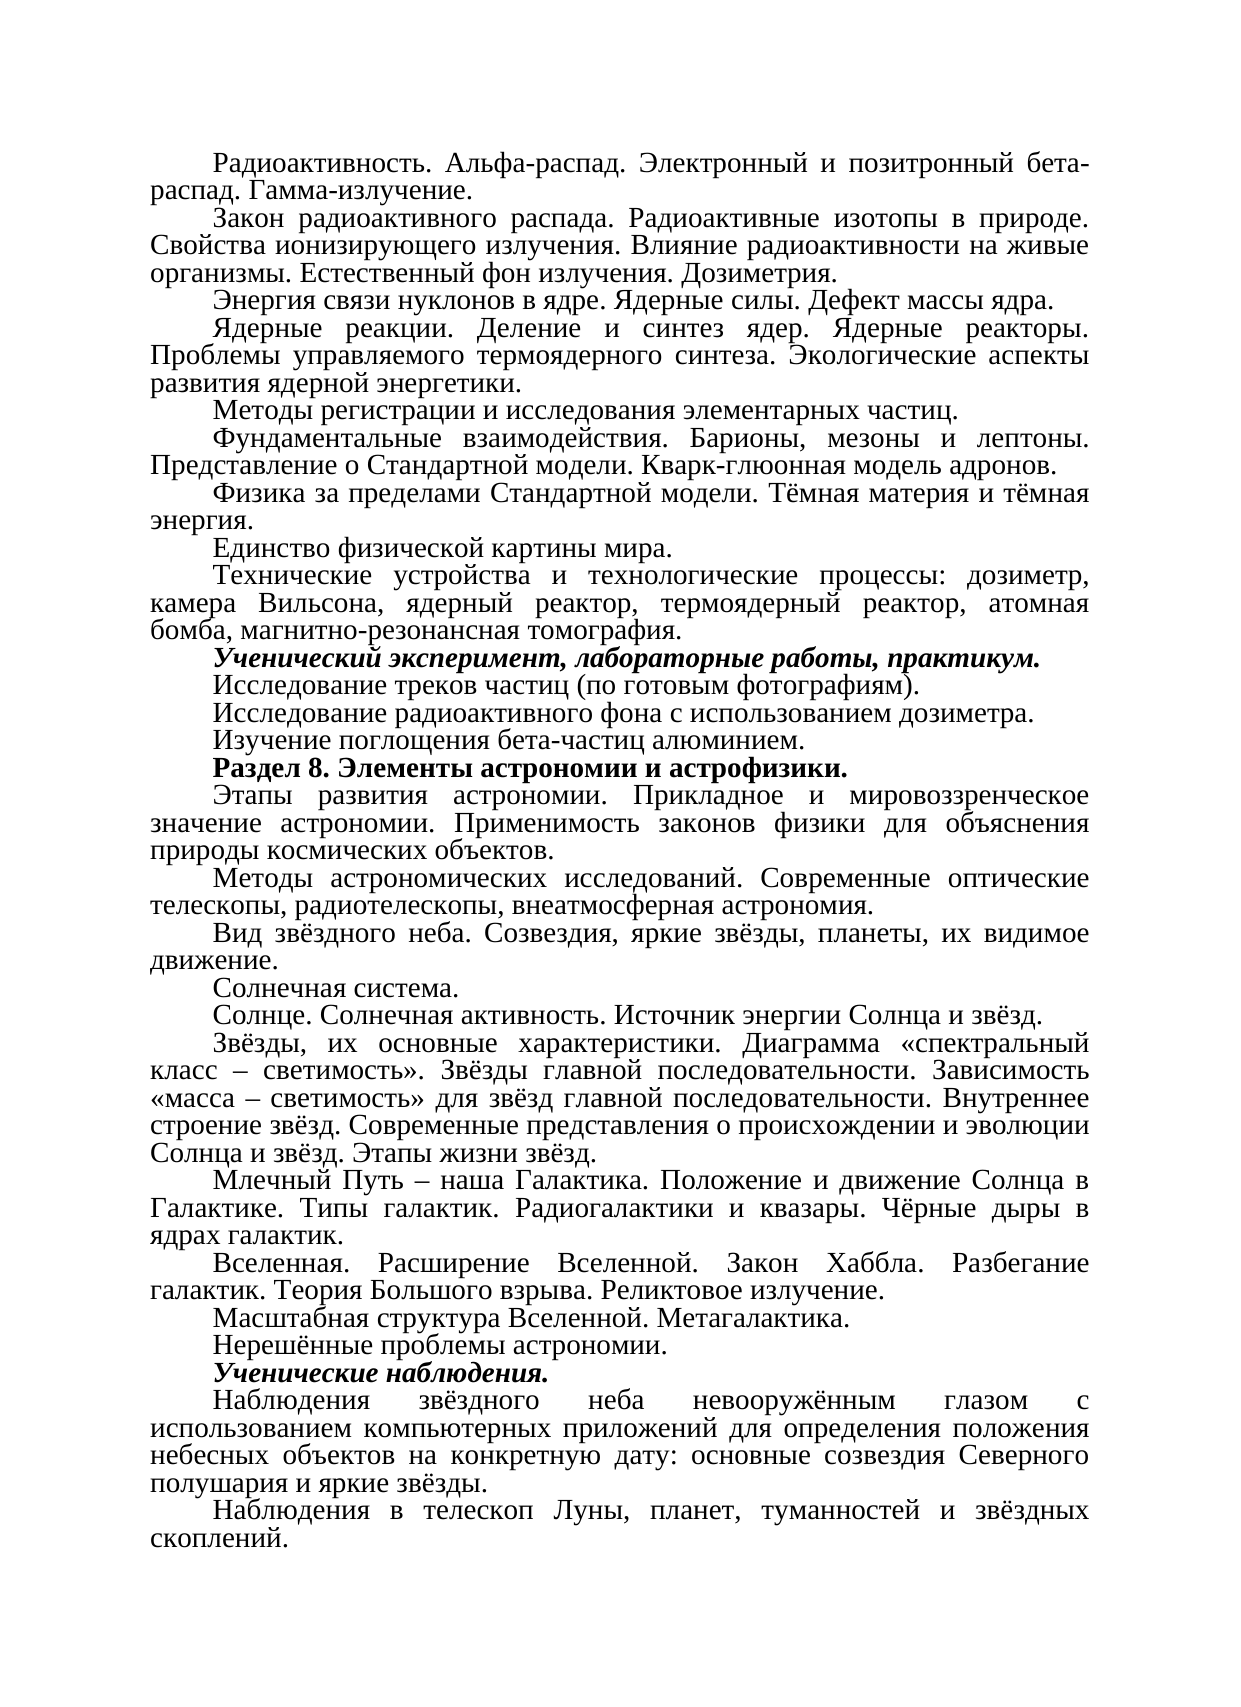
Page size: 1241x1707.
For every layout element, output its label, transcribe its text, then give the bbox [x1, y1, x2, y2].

text Закон радиоактивного распада. Радиоактивные изотопы в природе. Свойства ионизирующего излучения. Влияние радиоактивности на живые организмы. Естественный фон излучения. Дозиметрия. [150, 205, 1090, 287]
text Технические устройства и технологические процессы: дозиметр, камера Вильсона, ядерный реактор, термоядерный реактор, атомная бомба, магнитно-резонансная томография. [150, 562, 1090, 645]
text Методы астрономических исследований. Современные оптические телескопы, радиотелескопы, внеатмосферная астрономия. [150, 865, 1090, 920]
text Исследование треков частиц (по готовым фотографиям). [150, 672, 1090, 700]
text Единство физической картины мира. [150, 535, 1090, 562]
text Наблюдения звёздного неба невооружённым глазом с использованием компьютерных приложений для определения положения небесных объектов на конкретную дату: основные созвездия Северного полушария и яркие звёзды. [150, 1387, 1090, 1497]
text Вселенная. Расширение Вселенной. Закон Хаббла. Разбегание галактик. Теория Большого взрыва. Реликтовое излучение. [150, 1250, 1090, 1305]
text Радиоактивность. Альфа-распад. Электронный и позитронный бета-распад. Гамма-излучение. [150, 150, 1090, 205]
text Звёзды, их основные характеристики. Диаграмма «спектральный класс – светимость». Звёзды главной последовательности. Зависимость «масса – светимость» для звёзд главной последовательности. Внутреннее строение звёзд. Современные представления о происхождении и эволюции Солнца и звёзд. Этапы жизни звёзд. [150, 1030, 1090, 1167]
text Раздел 8. Элементы астрономии и астрофизики. [150, 755, 1090, 782]
text Ученический эксперимент, лабораторные работы, практикум. [150, 645, 1090, 672]
text Энергия связи нуклонов в ядре. Ядерные силы. Дефект массы ядра. [150, 287, 1090, 315]
text Ядерные реакции. Деление и синтез ядер. Ядерные реакторы. Проблемы управляемого термоядерного синтеза. Экологические аспекты развития ядерной энергетики. [150, 315, 1090, 397]
text Ученические наблюдения. [150, 1360, 1090, 1387]
text Исследование радиоактивного фона с использованием дозиметра. [150, 700, 1090, 727]
text Масштабная структура Вселенной. Метагалактика. [150, 1305, 1090, 1332]
text Млечный Путь – наша Галактика. Положение и движение Солнца в Галактике. Типы галактик. Радиогалактики и квазары. Чёрные дыры в ядрах галактик. [150, 1167, 1090, 1250]
text Изучение поглощения бета-частиц алюминием. [150, 727, 1090, 755]
text Фундаментальные взаимодействия. Барионы, мезоны и лептоны. Представление о Стандартной модели. Кварк-глюонная модель адронов. [150, 425, 1090, 480]
text Нерешённые проблемы астрономии. [150, 1332, 1090, 1360]
text Наблюдения в телескоп Луны, планет, туманностей и звёздных скоплений. [150, 1497, 1090, 1552]
text Вид звёздного неба. Созвездия, яркие звёзды, планеты, их видимое движение. [150, 920, 1090, 975]
text Солнечная система. [150, 975, 1090, 1002]
text Солнце. Солнечная активность. Источник энергии Солнца и звёзд. [150, 1002, 1090, 1030]
text Физика за пределами Стандартной модели. Тёмная материя и тёмная энергия. [150, 480, 1090, 535]
text Этапы развития астрономии. Прикладное и мировоззренческое значение астрономии. Применимость законов физики для объяснения природы космических объектов. [150, 782, 1090, 865]
text Методы регистрации и исследования элементарных частиц. [150, 397, 1090, 425]
